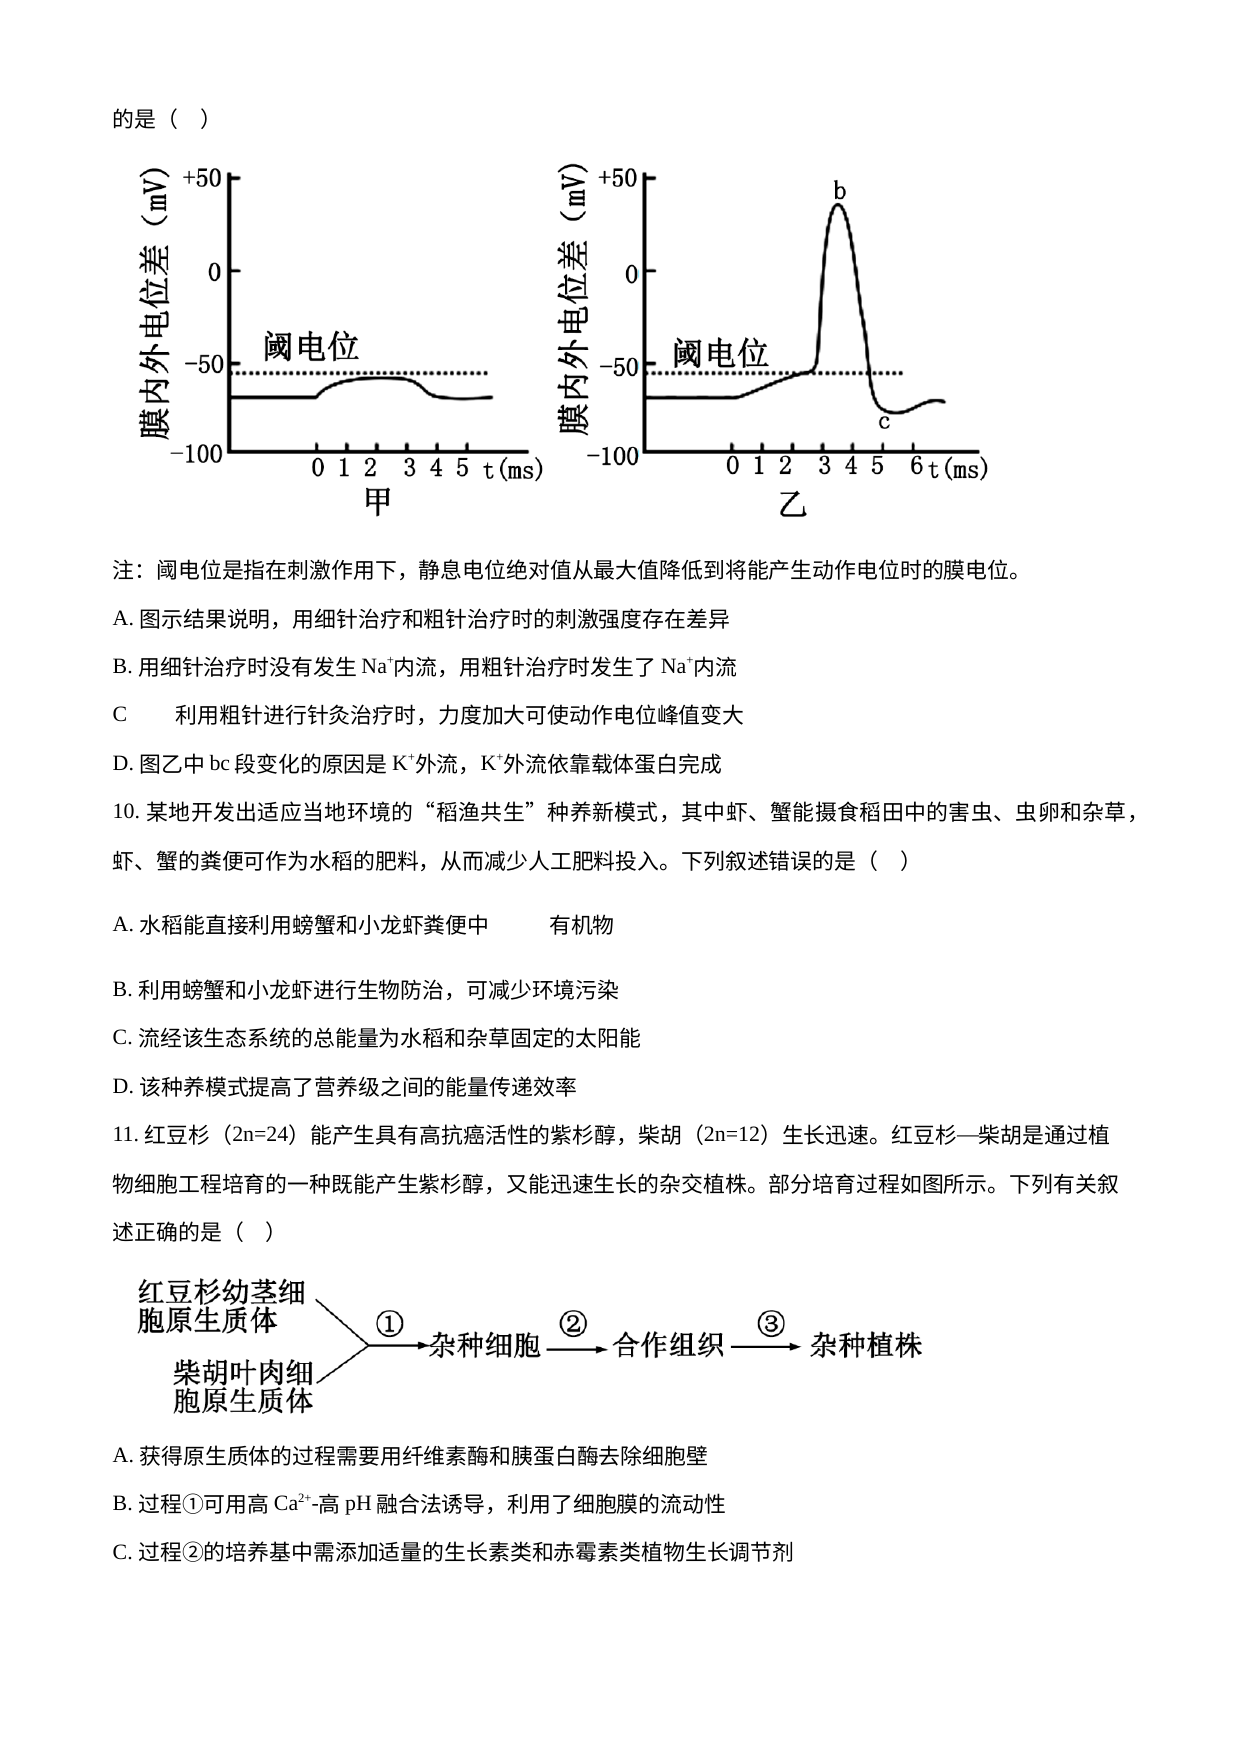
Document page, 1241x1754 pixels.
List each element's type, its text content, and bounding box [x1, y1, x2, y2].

text D. 该种养模式提高了营养级之间的能量传递效率 [112, 1069, 1128, 1102]
text B. 过程①可用高Ca2+-高pH融合法诱导，利用了细胞膜的流动性 [112, 1487, 1128, 1519]
text D. 图乙中bc段变化的原因是K+外流，K+外流依靠载体蛋白完成 [112, 746, 1128, 779]
text 10. 某地开发出适应当地环境的“稻渔共生”种养新模式，其中虾、蟹能摄食稻田中的害虫、虫卵和杂草，虾、蟹的粪便可作为水稻的肥料，从而减少人工肥料投入。下列叙述错误的是（ ） [112, 794, 1128, 876]
text 11. 红豆杉（2n=24）能产生具有高抗癌活性的紫杉醇，柴胡（2n=12）生长迅速。红豆杉—柴胡是通过植物细胞工程培育的一种既能产生紫杉醇，又能迅速生长的杂交植株。部分培育过程如图所示。下列有关叙述正确的是（ ） [112, 1117, 1128, 1247]
text C 利用粗针进行针灸治疗时，力度加大可使动作电位峰值变大 [112, 698, 1128, 730]
text C. 流经该生态系统的总能量为水稻和杂草固定的太阳能 [112, 1021, 1128, 1053]
text A. 获得原生质体的过程需要用纤维素酶和胰蛋白酶去除细胞壁 [112, 1438, 1128, 1471]
text 注：阈电位是指在刺激作用下，静息电位绝对值从最大值降低到将能产生动作电位时的膜电位。 [112, 553, 1128, 585]
text A. 图示结果说明，用细针治疗和粗针治疗时的刺激强度存在差异 [112, 601, 1128, 634]
text A. 水稻能直接利用螃蟹和小龙虾粪便中有机物 [112, 892, 1128, 957]
picture [131, 1263, 926, 1425]
text B. 用细针治疗时没有发生Na+内流，用粗针治疗时发生了Na+内流 [112, 649, 1128, 682]
text B. 利用螃蟹和小龙虾进行生物防治，可减少环境污染 [112, 972, 1128, 1005]
text C. 过程②的培养基中需添加适量的生长素类和赤霉素类植物生长调节剂 [112, 1535, 1128, 1567]
picture [131, 150, 991, 524]
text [112, 102, 1128, 134]
